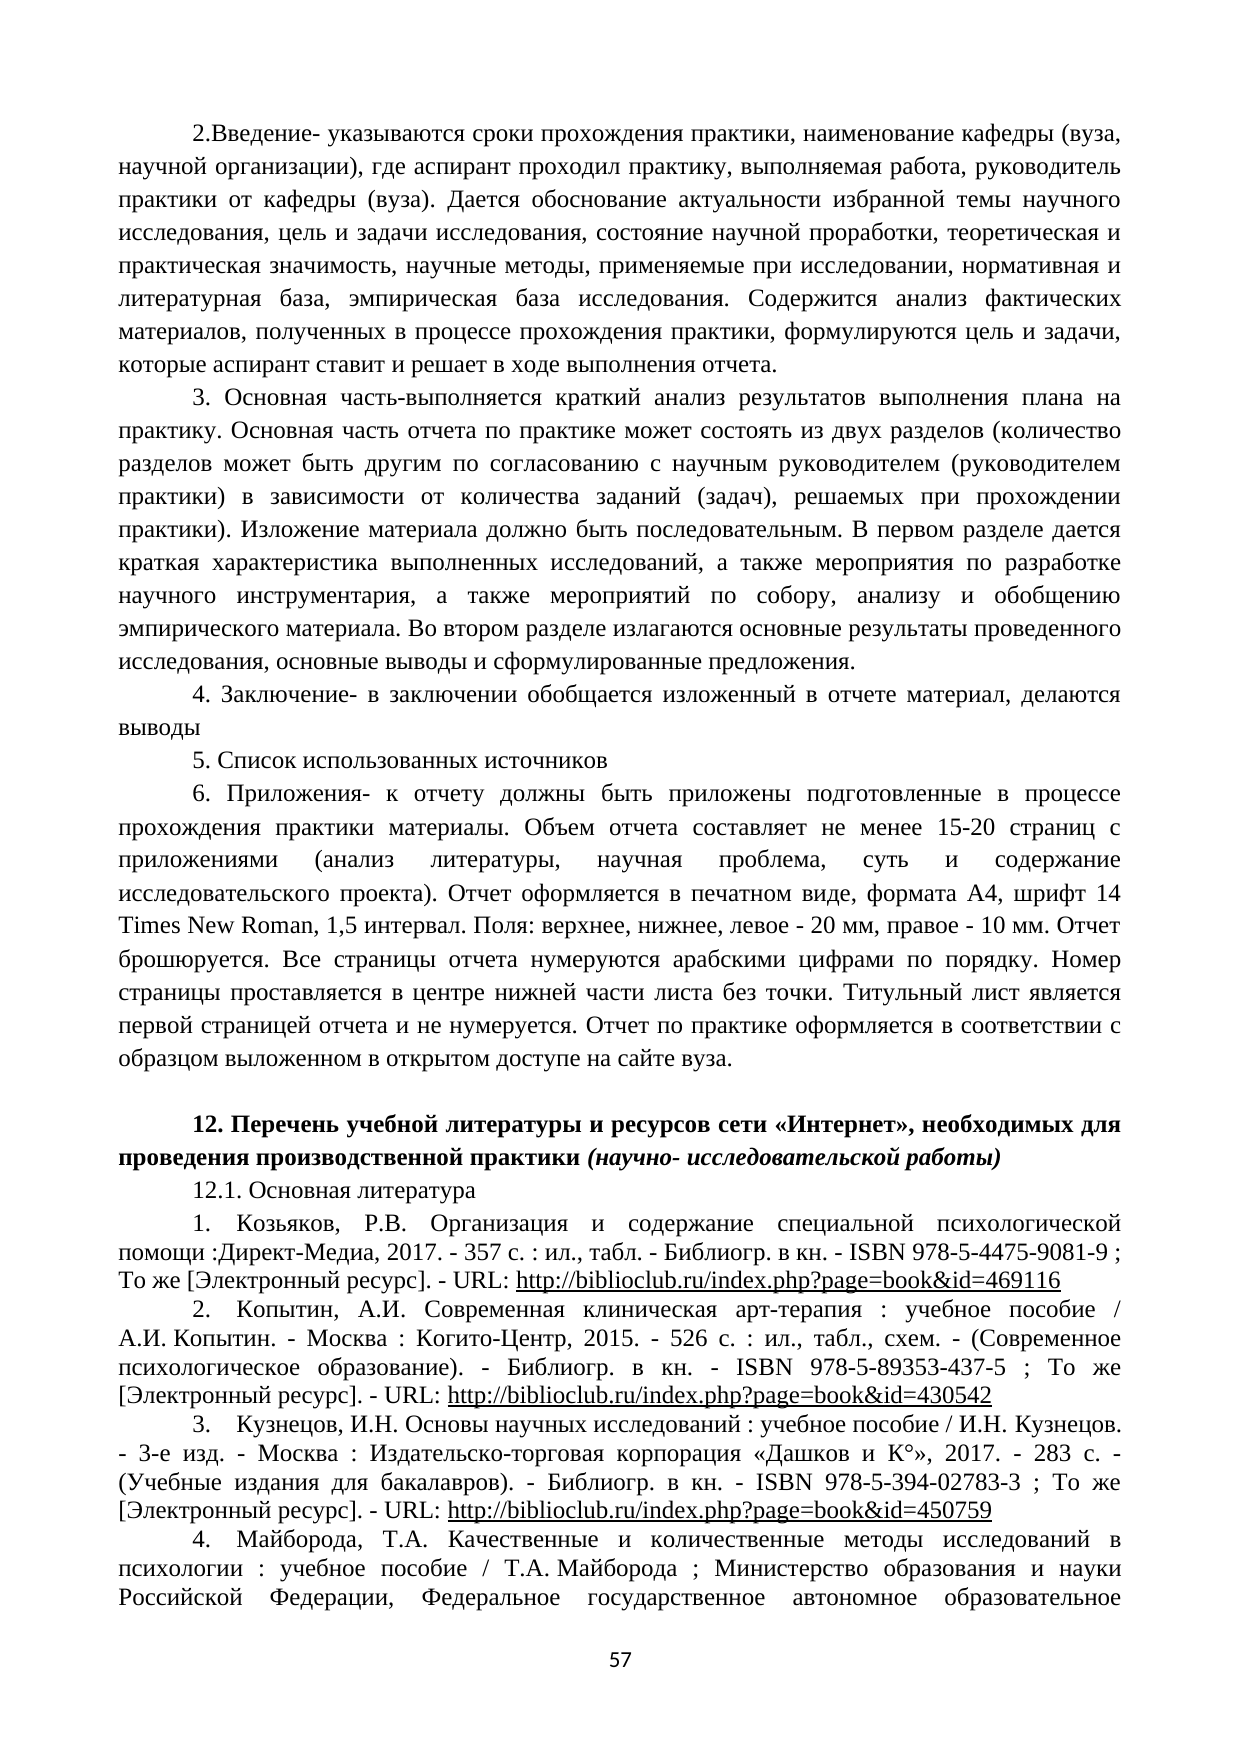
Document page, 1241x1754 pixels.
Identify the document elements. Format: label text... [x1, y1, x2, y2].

list Копытин, А.И. Современная клиническая арт-терапия : учебное пособие / А.И. Копытин. - Москва : Когито-Центр, 2015. - 526 с. : ил., табл., схем. - (Современное психологическое образование). - Библиогр. в кн. - ISBN 978-5-89353-437-5 ; То же [Электронный ресурс]. - URL: http://biblioclub.ru/index.php?page=book&id=430542 [118, 1294, 1122, 1409]
text 3. Основная часть-выполняется краткий анализ результатов выполнения плана на практику. Основная часть отчета по практике может состоять из двух разделов (количество разделов может быть другим по согласованию с научным руководителем (руководителем практики) в зависимости от количества заданий (задач), решаемых при прохождении практики). Изложение материала должно быть последовательным. В первом разделе дается краткая характеристика выполненных исследований, а также мероприятия по разработке научного инструментария, а также мероприятий по собору, анализу и обобщению эмпирического материала. Во втором разделе излагаются основные результаты проведенного исследования, основные выводы и сформулированные предложения. [118, 382, 1122, 675]
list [118, 1524, 1122, 1610]
list Кузнецов, И.Н. Основы научных исследований : учебное пособие / И.Н. Кузнецов. - 3-е изд. - Москва : Издательско-торговая корпорация «Дашков и К°», 2017. - 283 с. - (Учебные издания для бакалавров). - Библиогр. в кн. - ISBN 978-5-394-02783-3 ; То же [Электронный ресурс]. - URL: http://biblioclub.ru/index.php?page=book&id=450759 [118, 1409, 1122, 1524]
text 4. Заключение- в заключении обобщается изложенный в отчете материал, делаются выводы [118, 679, 1122, 741]
list Козьяков, Р.В. Организация и содержание специальной психологической помощи :Директ-Медиа, 2017. - 357 с. : ил., табл. - Библиогр. в кн. - ISBN 978-5-4475-9081-9 ; То же [Электронный ресурс]. - URL: http://biblioclub.ru/index.php?page=book&id=469116 [118, 1208, 1122, 1294]
text 6. Приложения- к отчету должны быть приложены подготовленные в процессе прохождения практики материалы. Объем отчета составляет не менее 15-20 страниц с приложениями (анализ литературы, научная проблема, суть и содержание исследовательского проекта). Отчет оформляется в печатном виде, формата А4, шрифт 14 Times New Roman, 1,5 интервал. Поля: верхнее, нижнее, левое - 20 мм, правое - 10 мм. Отчет брошюруется. Все страницы отчета нумеруются арабскими цифрами по порядку. Номер страницы проставляется в центре нижней части листа без точки. Титульный лист является первой страницей отчета и не нумеруется. Отчет по практике оформляется в соответствии с образцом выложенном в открытом доступе на сайте вуза. [118, 778, 1122, 1071]
text 12.1. Основная литература [118, 1175, 1122, 1203]
text 5. Список использованных источников [118, 746, 1122, 774]
text 12. Перечень учебной литературы и ресурсов сети «Интернет», необходимых для проведения производственной практики (научно- исследовательской работы) [118, 1109, 1122, 1171]
text 2.Введение- указываются сроки прохождения практики, наименование кафедры (вуза, научной организации), где аспирант проходил практику, выполняемая работа, руководитель практики от кафедры (вуза). Дается обоснование актуальности избранной темы научного исследования, цель и задачи исследования, состояние научной проработки, теоретическая и практическая значимость, научные методы, применяемые при исследовании, нормативная и литературная база, эмпирическая база исследования. Содержится анализ фактических материалов, полученных в процессе прохождения практики, формулируются цель и задачи, которые аспирант ставит и решает в ходе выполнения отчета. [118, 118, 1122, 378]
